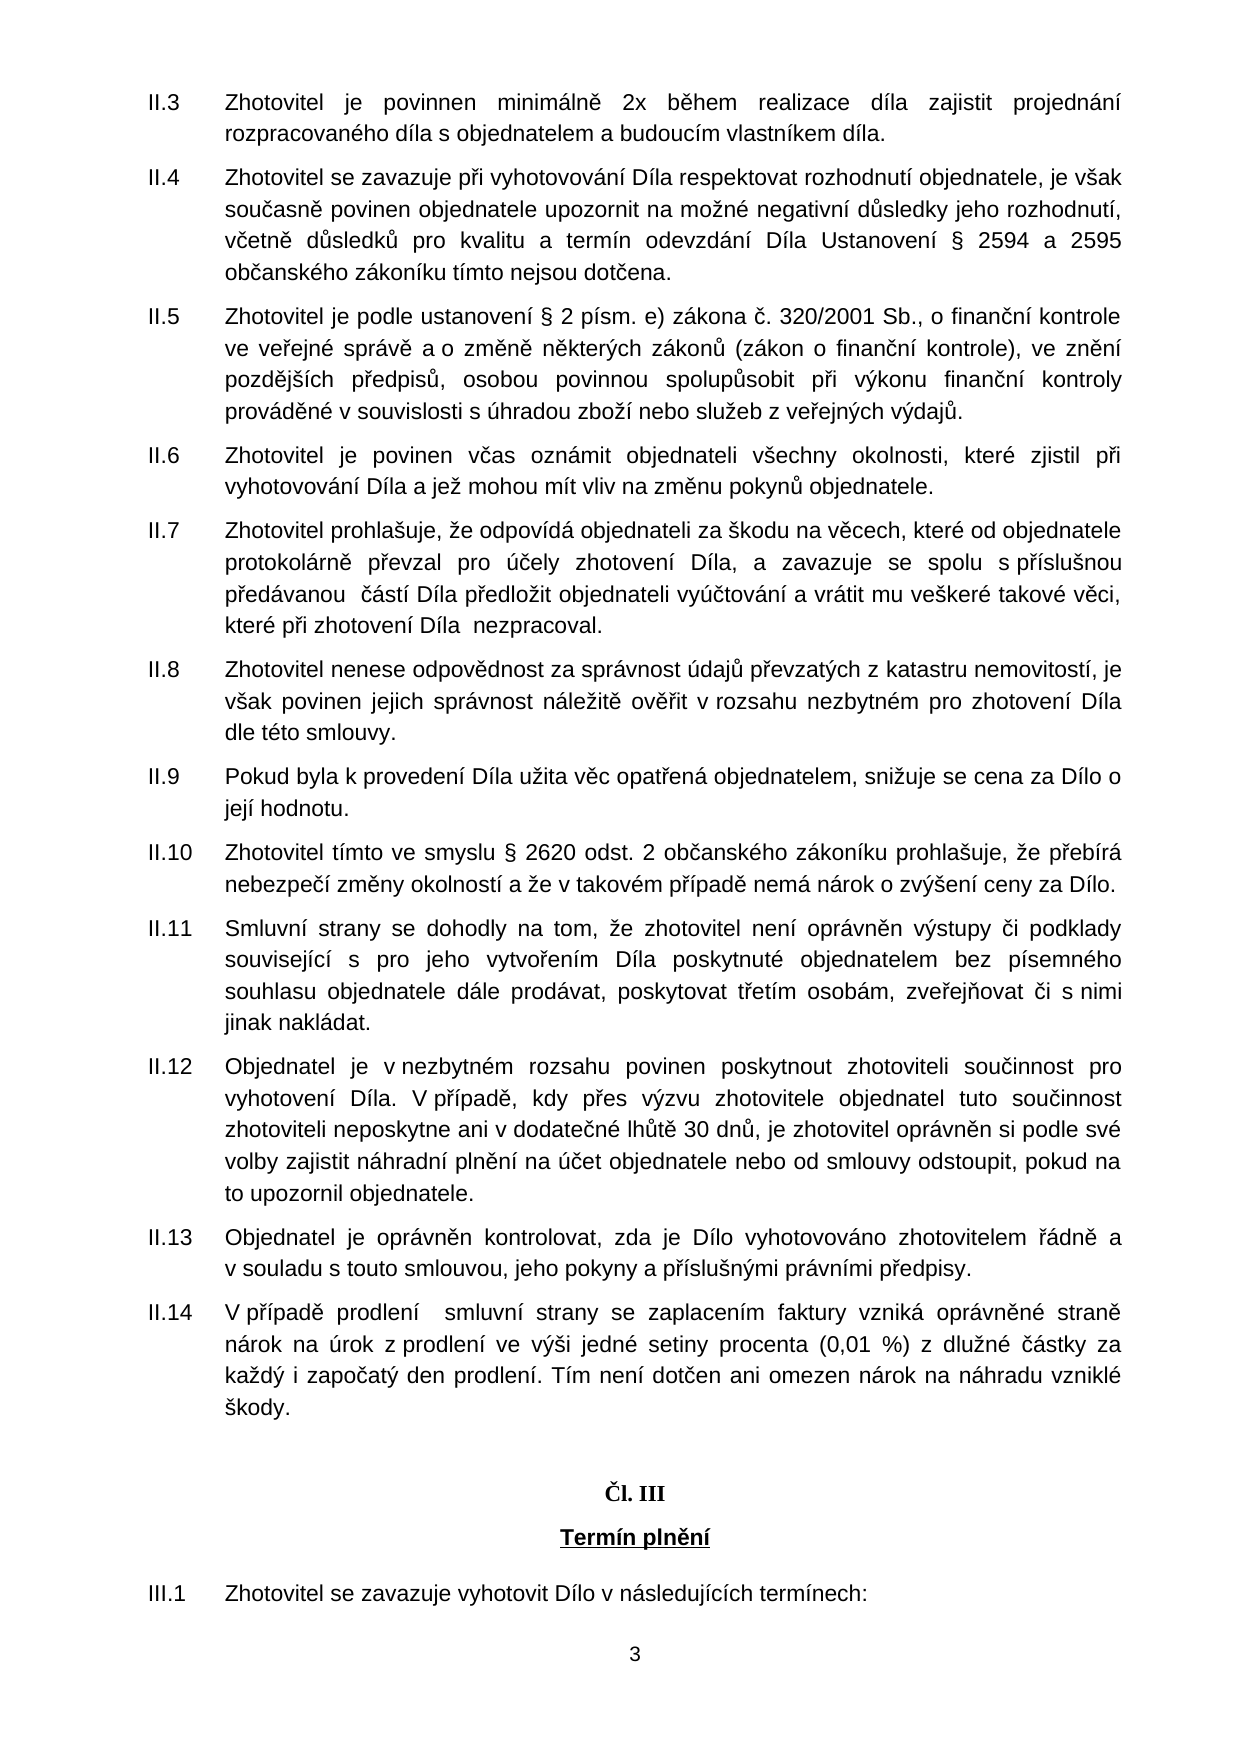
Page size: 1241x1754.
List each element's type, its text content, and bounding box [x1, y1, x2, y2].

list Zhotovitel se zavazuje při vyhotovování Díla respektovat rozhodnutí objednatele, je však současně povinen objednatele upozornit na možné negativní důsledky jeho rozhodnutí, včetně důsledků pro kvalitu a termín odevzdání Díla Ustanovení § 2594 a 2595 občanského zákoníku tímto nejsou dotčena. [148, 164, 1122, 285]
list Smluvní strany se dohodly na tom, že zhotovitel není oprávněn výstupy či podklady související s pro jeho vytvořením Díla poskytnuté objednatelem bez písemného souhlasu objednatele dále prodávat, poskytovat třetím osobám, zveřejňovat či s nimi jinak nakládat. [148, 914, 1122, 1036]
list Zhotovitel je podle ustanovení § 2 písm. e) zákona č. 320/2001 Sb., o finanční kontrole ve veřejné správě a o změně některých zákonů (zákon o finanční kontrole), ve znění pozdějších předpisů, osobou povinnou spolupůsobit při výkonu finanční kontroly prováděné v souvislosti s úhradou zboží nebo služeb z veřejných výdajů. [148, 303, 1122, 424]
list Zhotovitel se zavazuje vyhotovit Dílo v následujících termínech: [148, 1580, 1122, 1607]
list Zhotovitel je povinen včas oznámit objednateli všechny okolnosti, které zjistil při vyhotovování Díla a jež mohou mít vliv na změnu pokynů objednatele. [148, 442, 1122, 500]
list V případě prodlení smluvní strany se zaplacením faktury vzniká oprávněné straně nárok na úrok z prodlení ve výši jedné setiny procenta (0,01 %) z dlužné částky za každý i započatý den prodlení. Tím není dotčen ani omezen nárok na náhradu vzniklé škody. [148, 1299, 1122, 1420]
list Zhotovitel je povinnen minimálně 2x během realizace díla zajistit projednání rozpracovaného díla s objednatelem a budoucím vlastníkem díla. [148, 89, 1122, 147]
list Pokud byla k provedení Díla užita věc opatřená objednatelem, snižuje se cena za Dílo o její hodnotu. [148, 763, 1122, 821]
list Termín plnění [148, 1524, 1122, 1550]
list Objednatel je v nezbytném rozsahu povinen poskytnout zhotoviteli součinnost pro vyhotovení Díla. V případě, kdy přes výzvu zhotovitele objednatel tuto součinnost zhotoviteli neposkytne ani v dodatečné lhůtě 30 dnů, je zhotovitel oprávněn si podle své volby zajistit náhradní plnění na účet objednatele nebo od smlouvy odstoupit, pokud na to upozornil objednatele. [148, 1053, 1122, 1206]
list Zhotovitel prohlašuje, že odpovídá objednateli za škodu na věcech, které od objednatele protokolárně převzal pro účely zhotovení Díla, a zavazuje se spolu s příslušnou předávanou částí Díla předložit objednateli vyúčtování a vrátit mu veškeré takové věci, které při zhotovení Díla nezpracoval. [148, 517, 1122, 638]
list Zhotovitel tímto ve smyslu § 2620 odst. 2 občanského zákoníku prohlašuje, že přebírá nebezpečí změny okolností a že v takovém případě nemá nárok o zvýšení ceny za Dílo. [148, 839, 1122, 897]
list Zhotovitel nenese odpovědnost za správnost údajů převzatých z katastru nemovitostí, je však povinen jejich správnost náležitě ověřit v rozsahu nezbytném pro zhotovení Díla dle této smlouvy. [148, 656, 1122, 746]
list Objednatel je oprávněn kontrolovat, zda je Dílo vyhotovováno zhotovitelem řádně a v souladu s touto smlouvou, jeho pokyny a příslušnými právními předpisy. [148, 1224, 1122, 1282]
